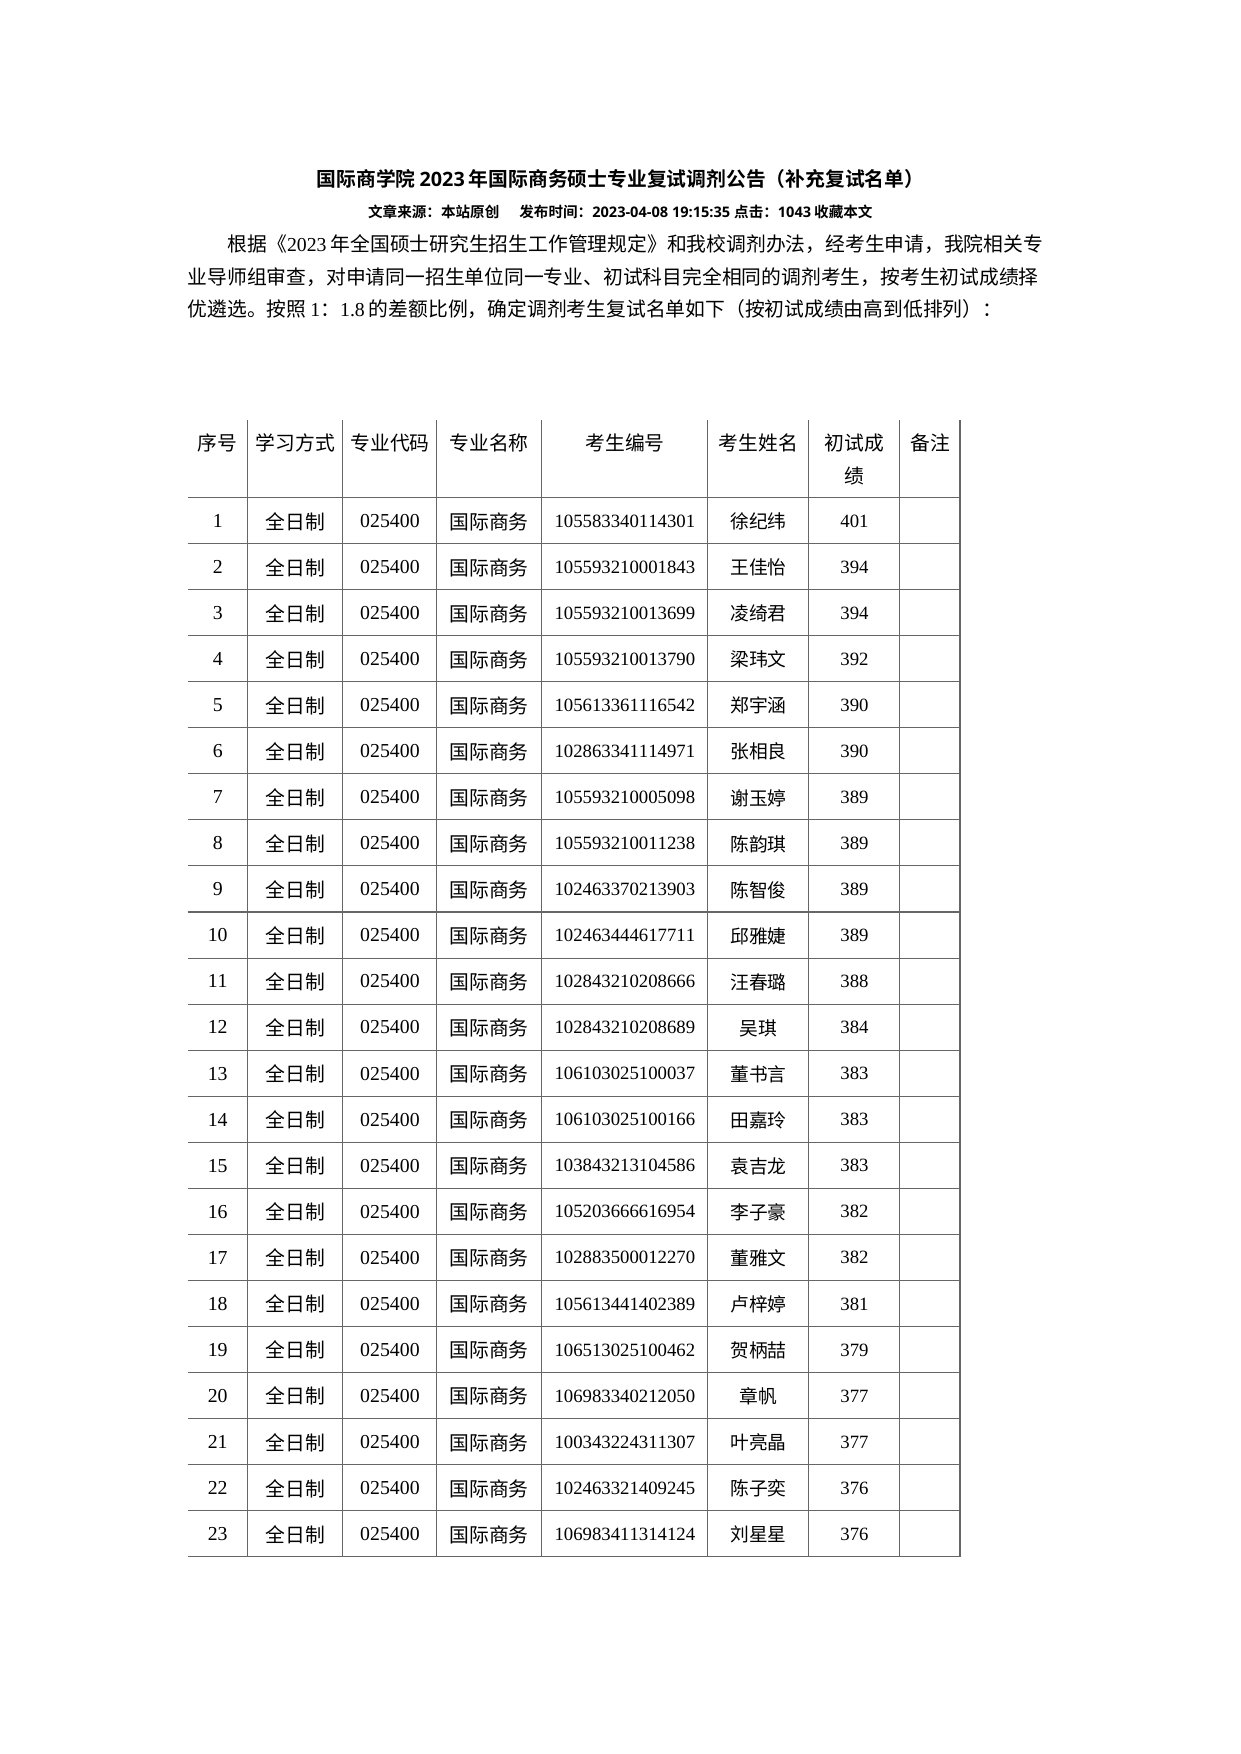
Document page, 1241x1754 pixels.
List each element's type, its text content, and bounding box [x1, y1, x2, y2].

table_cell 全日制 [248, 1097, 342, 1142]
table_cell 025400 [343, 728, 436, 773]
text 根据《2023年全国硕士研究生招生工作管理规定》和我校调剂办法，经考生申请，我院相关专业导师组审查，对申请同一招生单位同一专业、初试科目完全相同的调剂考生，按考生初试成绩择优遴选。按照1：1.8的差额比例，确定调剂考生复试名单如下（按初试成绩由高到低排列）： [187, 227, 1053, 324]
table_cell 卢梓婷 [708, 1281, 808, 1326]
table_cell [900, 1051, 959, 1096]
table_cell 102463370213903 [542, 866, 707, 911]
table_cell 3 [188, 590, 247, 635]
table_cell 15 [188, 1143, 247, 1188]
table_cell 102863341114971 [542, 728, 707, 773]
table_header 学习方式 [248, 420, 342, 497]
table_cell 105593210011238 [542, 820, 707, 865]
table_cell 383 [809, 1143, 899, 1188]
subtitle 国际商学院2023年国际商务硕士专业复试调剂公告（补充复试名单） 文章来源：本站原创 发布时间：2023-04-08 19:15:35 点击：1043收藏本文 [187, 162, 1053, 227]
table_cell 8 [188, 820, 247, 865]
table_cell 5 [188, 682, 247, 727]
table_cell [900, 1419, 959, 1464]
table_cell 103843213104586 [542, 1143, 707, 1188]
table_cell 389 [809, 820, 899, 865]
table_cell 国际商务 [437, 728, 541, 773]
table_cell 全日制 [248, 1511, 342, 1556]
table_cell 全日制 [248, 498, 342, 543]
table_cell [900, 1189, 959, 1234]
table_cell 全日制 [248, 728, 342, 773]
table_cell 国际商务 [437, 774, 541, 819]
table_cell [900, 1465, 959, 1510]
table_cell [900, 1373, 959, 1418]
table_cell 106513025100462 [542, 1327, 707, 1372]
table_cell 国际商务 [437, 498, 541, 543]
table_cell [900, 1511, 959, 1556]
table_cell [900, 1097, 959, 1142]
table_cell 全日制 [248, 913, 342, 957]
table_cell 全日制 [248, 1327, 342, 1372]
table_cell 叶亮晶 [708, 1419, 808, 1464]
table_cell 1 [188, 498, 247, 543]
table_cell 2 [188, 544, 247, 589]
table_cell 025400 [343, 1189, 436, 1234]
table_header 考生编号 [542, 420, 707, 497]
table_cell 16 [188, 1189, 247, 1234]
table_cell 025400 [343, 1143, 436, 1188]
table_cell 105593210013699 [542, 590, 707, 635]
table_cell 383 [809, 1051, 899, 1096]
table_cell [900, 682, 959, 727]
table_cell 105593210001843 [542, 544, 707, 589]
table_cell 国际商务 [437, 1281, 541, 1326]
table_cell 徐纪纬 [708, 498, 808, 543]
table_cell 025400 [343, 498, 436, 543]
table_cell 国际商务 [437, 1327, 541, 1372]
table_cell 025400 [343, 1005, 436, 1049]
table_cell 106103025100166 [542, 1097, 707, 1142]
table_cell 陈子奕 [708, 1465, 808, 1510]
table_cell 国际商务 [437, 544, 541, 589]
table_cell 国际商务 [437, 866, 541, 911]
table_header 考生姓名 [708, 420, 808, 497]
table_cell [900, 590, 959, 635]
table_cell 郑宇涵 [708, 682, 808, 727]
table_cell 全日制 [248, 1189, 342, 1234]
table_cell 106983411314124 [542, 1511, 707, 1556]
table_cell 董雅文 [708, 1235, 808, 1280]
table_cell 21 [188, 1419, 247, 1464]
table_cell 025400 [343, 913, 436, 957]
table_cell [900, 1327, 959, 1372]
table_cell [900, 866, 959, 911]
table_cell 全日制 [248, 1281, 342, 1326]
table_cell [900, 1005, 959, 1049]
table_cell 全日制 [248, 959, 342, 1003]
table_cell 国际商务 [437, 1189, 541, 1234]
table_cell 105613441402389 [542, 1281, 707, 1326]
table_cell 国际商务 [437, 1235, 541, 1280]
table_cell 10 [188, 913, 247, 957]
table_cell 382 [809, 1235, 899, 1280]
table_cell 全日制 [248, 1465, 342, 1510]
table_cell 全日制 [248, 544, 342, 589]
table_header 初试成绩 [809, 420, 899, 497]
table_cell 田嘉玲 [708, 1097, 808, 1142]
table_cell 12 [188, 1005, 247, 1049]
table_cell [900, 1235, 959, 1280]
table_cell 23 [188, 1511, 247, 1556]
table_cell 章帆 [708, 1373, 808, 1418]
table_cell 全日制 [248, 1235, 342, 1280]
table_cell 国际商务 [437, 682, 541, 727]
table_cell [900, 820, 959, 865]
table_cell 376 [809, 1511, 899, 1556]
table_cell 全日制 [248, 774, 342, 819]
table_cell 100343224311307 [542, 1419, 707, 1464]
table_cell [900, 728, 959, 773]
table_cell 381 [809, 1281, 899, 1326]
table_cell 388 [809, 959, 899, 1003]
table_cell 105613361116542 [542, 682, 707, 727]
table_cell 105593210005098 [542, 774, 707, 819]
table_cell 14 [188, 1097, 247, 1142]
table_cell 国际商务 [437, 959, 541, 1003]
table_cell 389 [809, 866, 899, 911]
table_cell 376 [809, 1465, 899, 1510]
table_cell 025400 [343, 590, 436, 635]
table_cell 梁玮文 [708, 636, 808, 681]
table_cell 377 [809, 1419, 899, 1464]
table_cell 贺柄喆 [708, 1327, 808, 1372]
table_cell 陈智俊 [708, 866, 808, 911]
table_cell [900, 498, 959, 543]
table_cell 国际商务 [437, 1097, 541, 1142]
table_cell 102883500012270 [542, 1235, 707, 1280]
table_cell 全日制 [248, 682, 342, 727]
table_cell 国际商务 [437, 1465, 541, 1510]
table_cell 20 [188, 1373, 247, 1418]
table_cell 全日制 [248, 1051, 342, 1096]
table_cell 025400 [343, 1051, 436, 1096]
table_cell 025400 [343, 1097, 436, 1142]
table_cell 国际商务 [437, 1419, 541, 1464]
table_cell 全日制 [248, 1419, 342, 1464]
table_cell 106983340212050 [542, 1373, 707, 1418]
table_cell [900, 774, 959, 819]
table_cell 025400 [343, 1327, 436, 1372]
table_cell 392 [809, 636, 899, 681]
table_cell 董书言 [708, 1051, 808, 1096]
table_cell 384 [809, 1005, 899, 1049]
table_cell 102463444617711 [542, 913, 707, 957]
table_cell 025400 [343, 1419, 436, 1464]
table_cell [900, 913, 959, 957]
table_cell 刘星星 [708, 1511, 808, 1556]
table_cell 102843210208666 [542, 959, 707, 1003]
table_cell 383 [809, 1097, 899, 1142]
table_cell 汪春璐 [708, 959, 808, 1003]
table_cell 394 [809, 590, 899, 635]
table_cell 025400 [343, 636, 436, 681]
table_cell 382 [809, 1189, 899, 1234]
table_cell 袁吉龙 [708, 1143, 808, 1188]
table_cell 025400 [343, 774, 436, 819]
table_cell [900, 959, 959, 1003]
table_cell 国际商务 [437, 1373, 541, 1418]
table_cell 吴琪 [708, 1005, 808, 1049]
table_cell 394 [809, 544, 899, 589]
table_cell 全日制 [248, 1143, 342, 1188]
table_cell 22 [188, 1465, 247, 1510]
table_cell 377 [809, 1373, 899, 1418]
table_cell 19 [188, 1327, 247, 1372]
table_cell 105593210013790 [542, 636, 707, 681]
table_cell [900, 1281, 959, 1326]
table_header 专业名称 [437, 420, 541, 497]
table_cell 李子豪 [708, 1189, 808, 1234]
table_cell 18 [188, 1281, 247, 1326]
table_cell 025400 [343, 1511, 436, 1556]
table_cell 谢玉婷 [708, 774, 808, 819]
table_cell 13 [188, 1051, 247, 1096]
table_cell 025400 [343, 1235, 436, 1280]
table_cell 389 [809, 774, 899, 819]
table_cell 全日制 [248, 866, 342, 911]
table_cell 105583340114301 [542, 498, 707, 543]
table_cell 389 [809, 913, 899, 957]
table_cell 邱雅婕 [708, 913, 808, 957]
table_cell 025400 [343, 1281, 436, 1326]
table_header 备注 [900, 420, 959, 497]
table_cell 025400 [343, 1373, 436, 1418]
table_cell [900, 544, 959, 589]
table_cell 11 [188, 959, 247, 1003]
table_cell 025400 [343, 959, 436, 1003]
table_cell 陈韵琪 [708, 820, 808, 865]
table_cell 7 [188, 774, 247, 819]
table_cell 国际商务 [437, 1143, 541, 1188]
table_cell 全日制 [248, 1373, 342, 1418]
table_cell 102463321409245 [542, 1465, 707, 1510]
table_cell [900, 636, 959, 681]
table_cell 025400 [343, 682, 436, 727]
table_cell 国际商务 [437, 636, 541, 681]
table_cell 025400 [343, 866, 436, 911]
table_cell 国际商务 [437, 820, 541, 865]
table_cell 106103025100037 [542, 1051, 707, 1096]
table_cell 国际商务 [437, 590, 541, 635]
table_cell 全日制 [248, 636, 342, 681]
table_cell 6 [188, 728, 247, 773]
table_cell 国际商务 [437, 1005, 541, 1049]
table_cell 401 [809, 498, 899, 543]
table_cell 390 [809, 682, 899, 727]
table_cell 390 [809, 728, 899, 773]
table_cell 全日制 [248, 820, 342, 865]
table_cell [900, 1143, 959, 1188]
table_cell 全日制 [248, 1005, 342, 1049]
table_cell 102843210208689 [542, 1005, 707, 1049]
table_cell 025400 [343, 1465, 436, 1510]
table_cell 国际商务 [437, 913, 541, 957]
table_cell 凌绮君 [708, 590, 808, 635]
table_cell 王佳怡 [708, 544, 808, 589]
table_cell 4 [188, 636, 247, 681]
table_cell 全日制 [248, 590, 342, 635]
table_cell 17 [188, 1235, 247, 1280]
table_header 序号 [188, 420, 247, 497]
table_cell 025400 [343, 544, 436, 589]
table_header 专业代码 [343, 420, 436, 497]
table_cell 张相良 [708, 728, 808, 773]
table_cell 025400 [343, 820, 436, 865]
table_cell 379 [809, 1327, 899, 1372]
table_cell 9 [188, 866, 247, 911]
table_cell 国际商务 [437, 1051, 541, 1096]
table_cell 105203666616954 [542, 1189, 707, 1234]
table_cell 国际商务 [437, 1511, 541, 1556]
